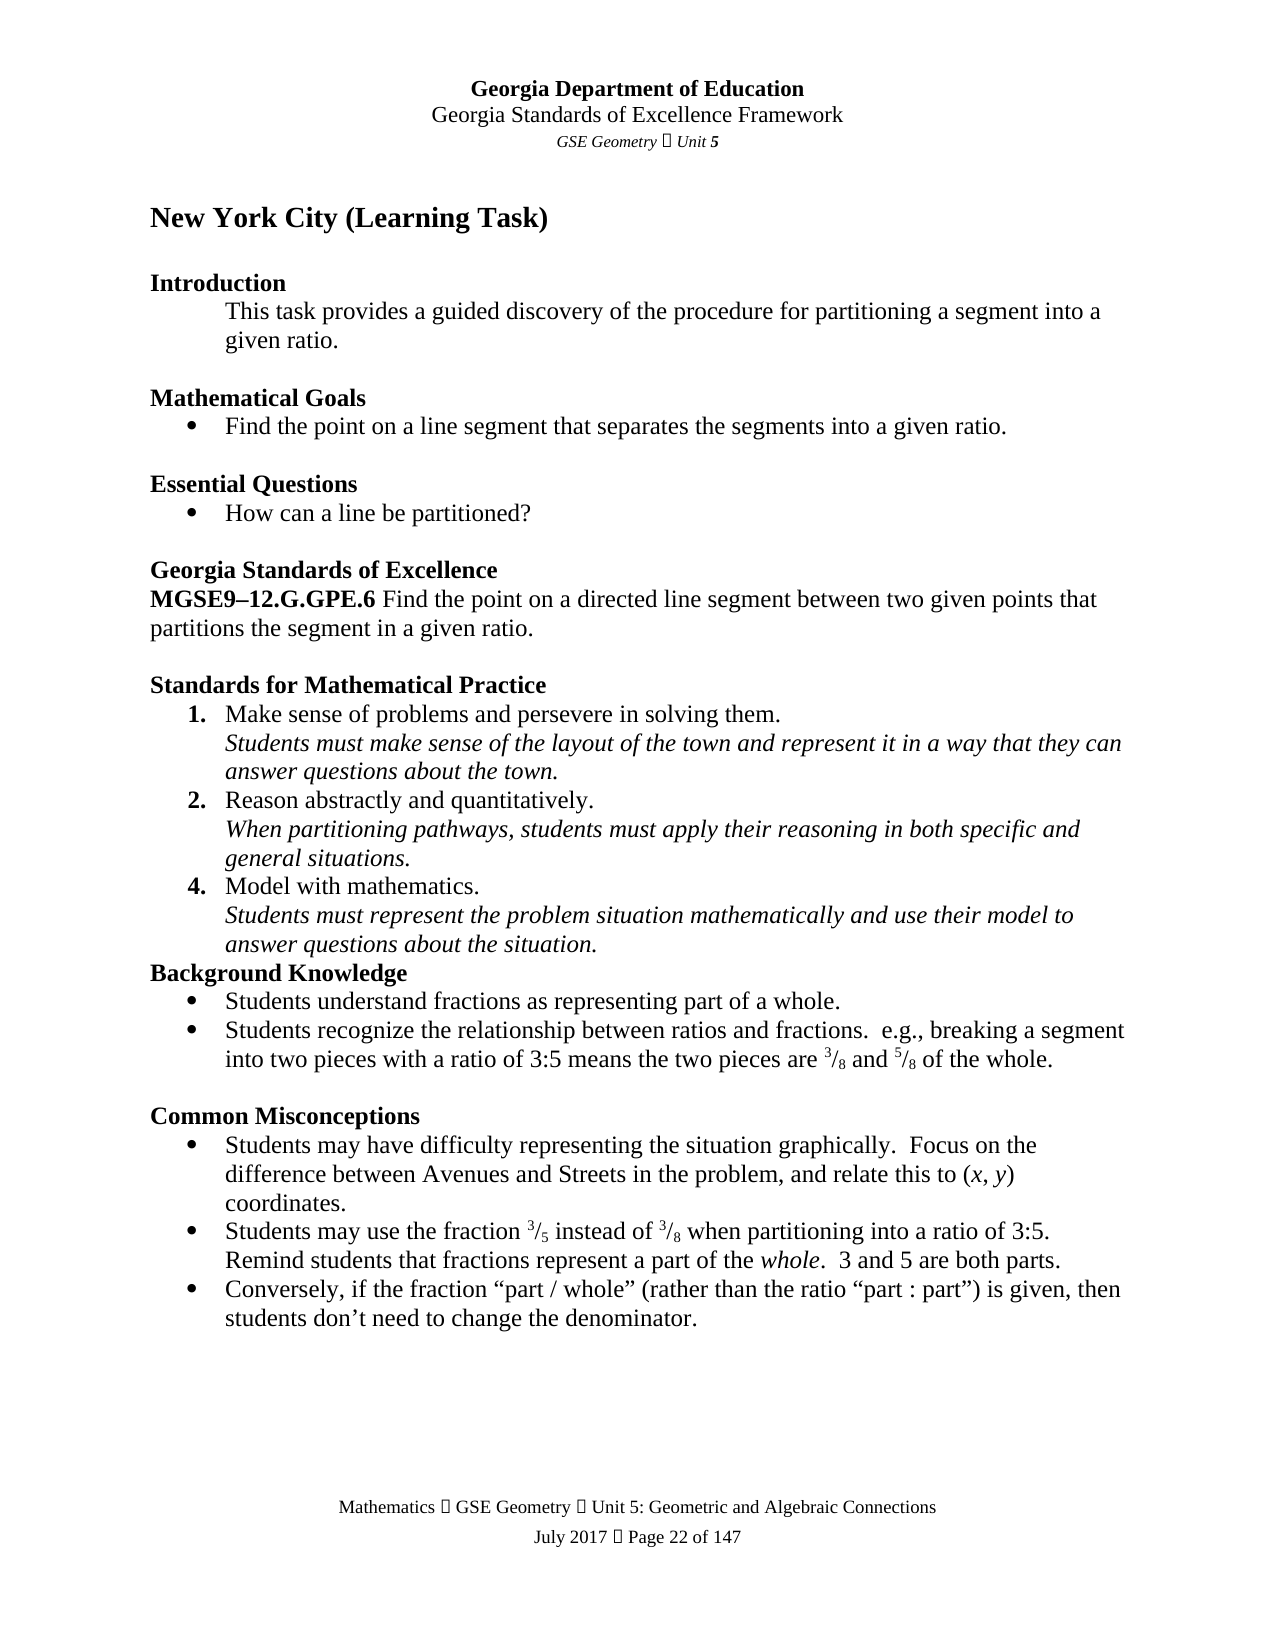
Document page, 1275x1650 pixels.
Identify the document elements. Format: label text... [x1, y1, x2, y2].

text 4. Model with mathematics. Students must represent the problem situation mathematically and use their model to answer questions about the situation. [187, 871, 1125, 958]
text This task provides a guided discovery of the procedure for partitioning a segment into a given ratio. [225, 296, 1125, 354]
text MGSE9–12.G.GPE.6 Find the point on a directed line segment between two given points that partitions the segment in a given ratio. [150, 584, 1125, 641]
list Students recognize the relationship between ratios and fractions. e.g., breaking a segment into two pieces with a ratio of 3:5 means the two pieces are 3/8 and 5/8 of the whole. [187, 1015, 1125, 1073]
list Find the point on a line segment that separates the segments into a given ratio. [187, 411, 1125, 440]
text Mathematical Goals [150, 383, 1125, 411]
text 1. Make sense of problems and persevere in solving them. Students must make sense of the layout of the town and represent it in a way that they can answer questions about the town. [187, 699, 1125, 785]
text Background Knowledge [150, 958, 1125, 986]
text Introduction [150, 268, 1125, 296]
text Georgia Standards of Excellence [150, 555, 1125, 584]
text Essential Questions [150, 469, 1125, 498]
list Students may use the fraction 3/5 instead of 3/8 when partitioning into a ratio of 3:5. Remind students that fractions represent a part of the whole. 3 and 5 are both parts. [187, 1216, 1125, 1274]
list Students understand fractions as representing part of a whole. [187, 986, 1125, 1015]
text Common Misconceptions [150, 1101, 1125, 1130]
text Standards for Mathematical Practice [150, 670, 1125, 699]
list Conversely, if the fraction “part / whole” (rather than the ratio “part : part”) is given, then students don’t need to change the denominator. [187, 1274, 1125, 1331]
list How can a line be partitioned? [187, 498, 1125, 526]
subtitle New York City (Learning Task) [150, 200, 1125, 234]
list Students may have difficulty representing the situation graphically. Focus on the difference between Avenues and Streets in the problem, and relate this to (x, y) coordinates. [187, 1130, 1125, 1216]
text 2. Reason abstractly and quantitatively. When partitioning pathways, students must apply their reasoning in both specific and general situations. [187, 785, 1125, 871]
